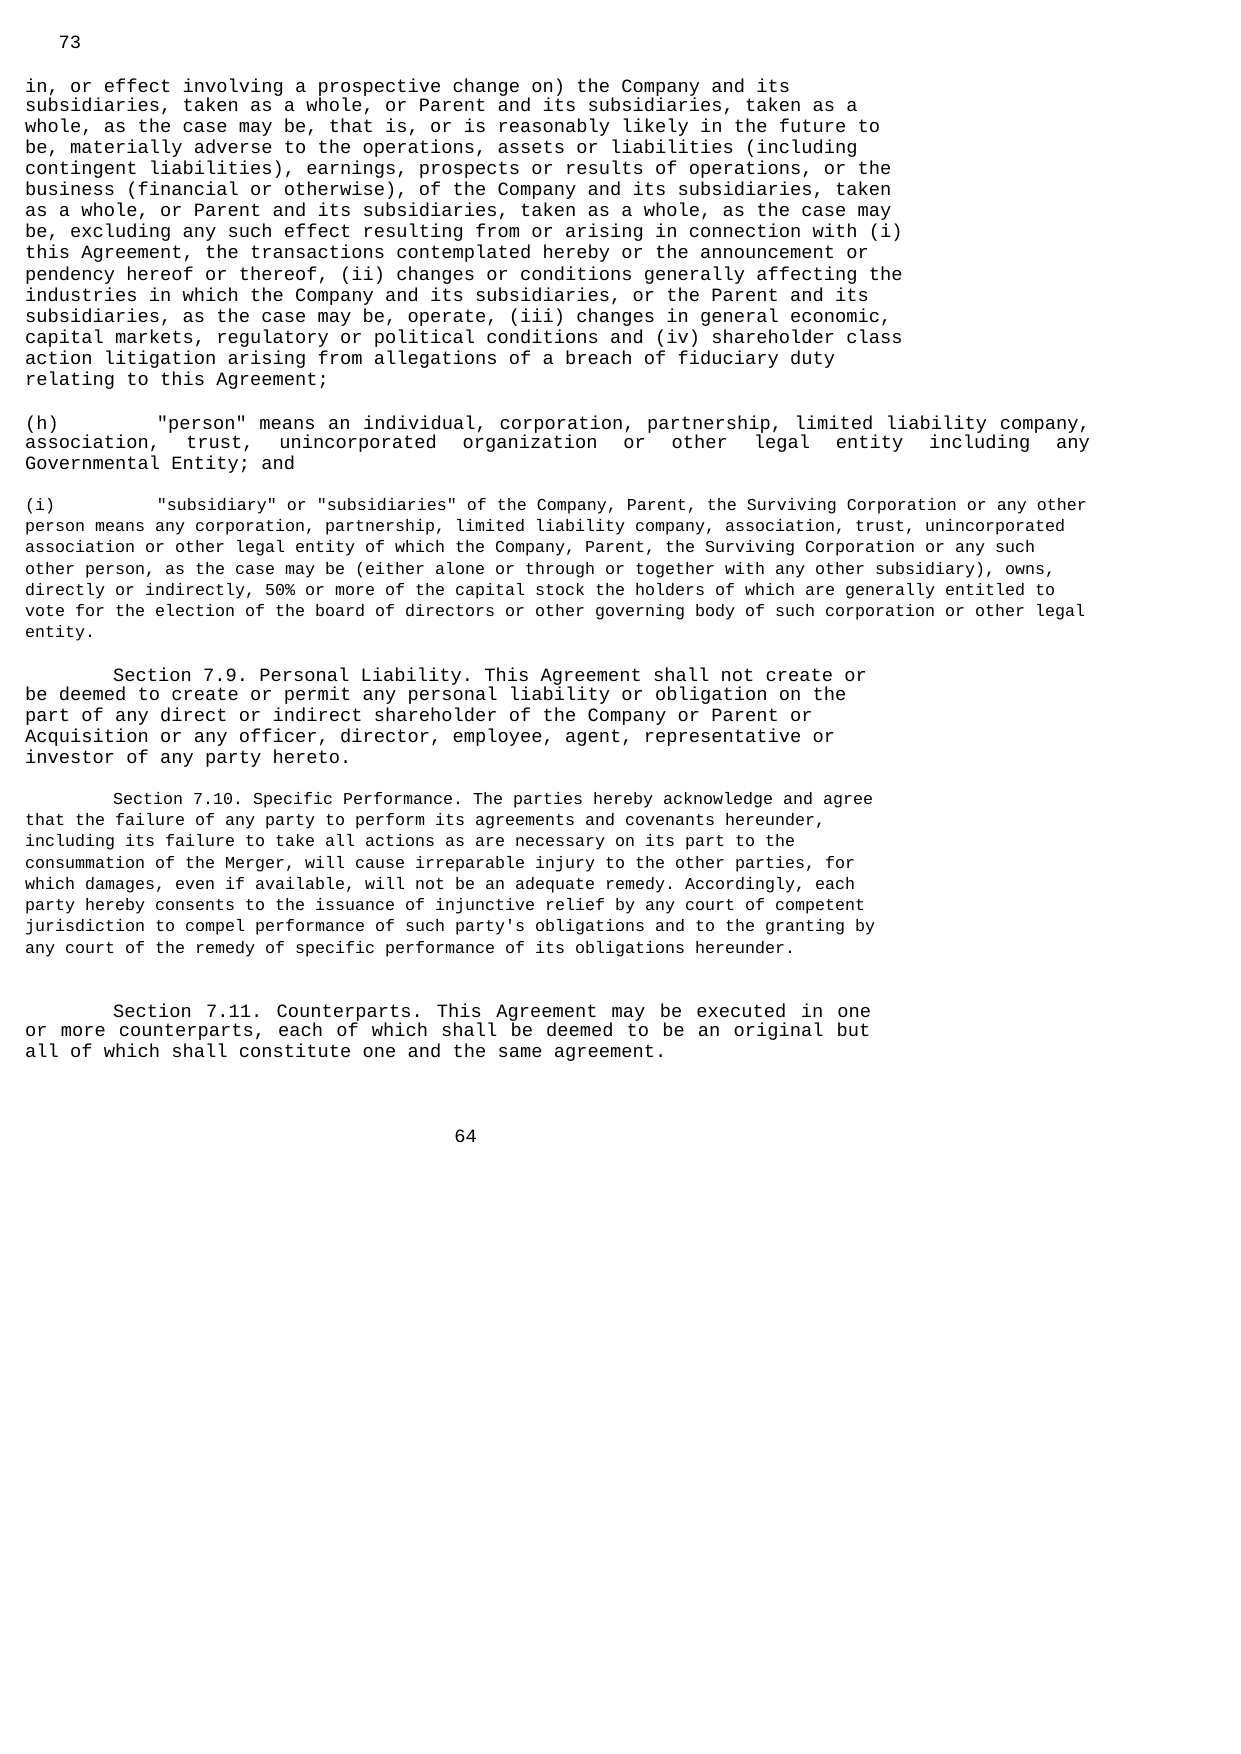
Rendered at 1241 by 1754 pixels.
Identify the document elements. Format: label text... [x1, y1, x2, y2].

text Section 7.10. Specific Performance. The parties hereby acknowledge and agree that the failure of any party to perform its agreements and covenants hereunder, including its failure to take all actions as are necessary on its part to the consummation of the Merger, will cause irreparable injury to the other parties, for which damages, even if available, will not be an adequate remedy. Accordingly, each party hereby consents to the issuance of injunctive relief by any court of competent jurisdiction to compel performance of such party's obligations and to the granting by any court of the remedy of specific performance of its obligations hereunder. [25, 791, 882, 958]
list "subsidiary" or "subsidiaries" of the Company, Parent, the Surviving Corporation or any other person means any corporation, partnership, limited liability company, association, trust, unincorporated association or other legal entity of which the Company, Parent, the Surviving Corporation or any such other person, as the case may be (either alone or through or together with any other subsidiary), owns, directly or indirectly, 50% or more of the capital stock the holders of which are generally entitled to vote for the election of the board of directors or other governing body of such corporation or other legal entity. [25, 497, 1090, 643]
text Section 7.9. Personal Liability. This Agreement shall not create or be deemed to create or permit any personal liability or obligation on the part of any direct or indirect shareholder of the Company or Parent or Acquisition or any officer, director, employee, agent, representative or investor of any party hereto. [25, 665, 894, 769]
text Section 7.11. Counterparts. This Agreement may be executed in one or more counterparts, each of which shall be deemed to be an original but all of which shall constitute one and the same agreement. [25, 1001, 872, 1063]
list "person" means an individual, corporation, partnership, limited liability company, association, trust, unincorporated organization or other legal entity including any Governmental Entity; and [25, 412, 1090, 475]
text 73 [58, 32, 1090, 54]
text 64 [454, 1127, 1090, 1148]
text in, or effect involving a prospective change on) the Company and its subsidiaries, taken as a whole, or Parent and its subsidiaries, taken as a whole, as the case may be, that is, or is reasonably likely in the future to be, materially adverse to the operations, assets or liabilities (including contingent liabilities), earnings, prospects or results of operations, or the business (financial or otherwise), of the Company and its subsidiaries, taken as a whole, or Parent and its subsidiaries, taken as a whole, as the case may be, excluding any such effect resulting from or arising in connection with (i) this Agreement, the transactions contemplated hereby or the announcement or pendency hereof or thereof, (ii) changes or conditions generally affecting the industries in which the Company and its subsidiaries, or the Parent and its subsidiaries, as the case may be, operate, (iii) changes in general economic, capital markets, regulatory or political conditions and (iv) shareholder class action litigation arising from allegations of a breach of fiduciary duty relating to this Agreement; [25, 75, 905, 391]
